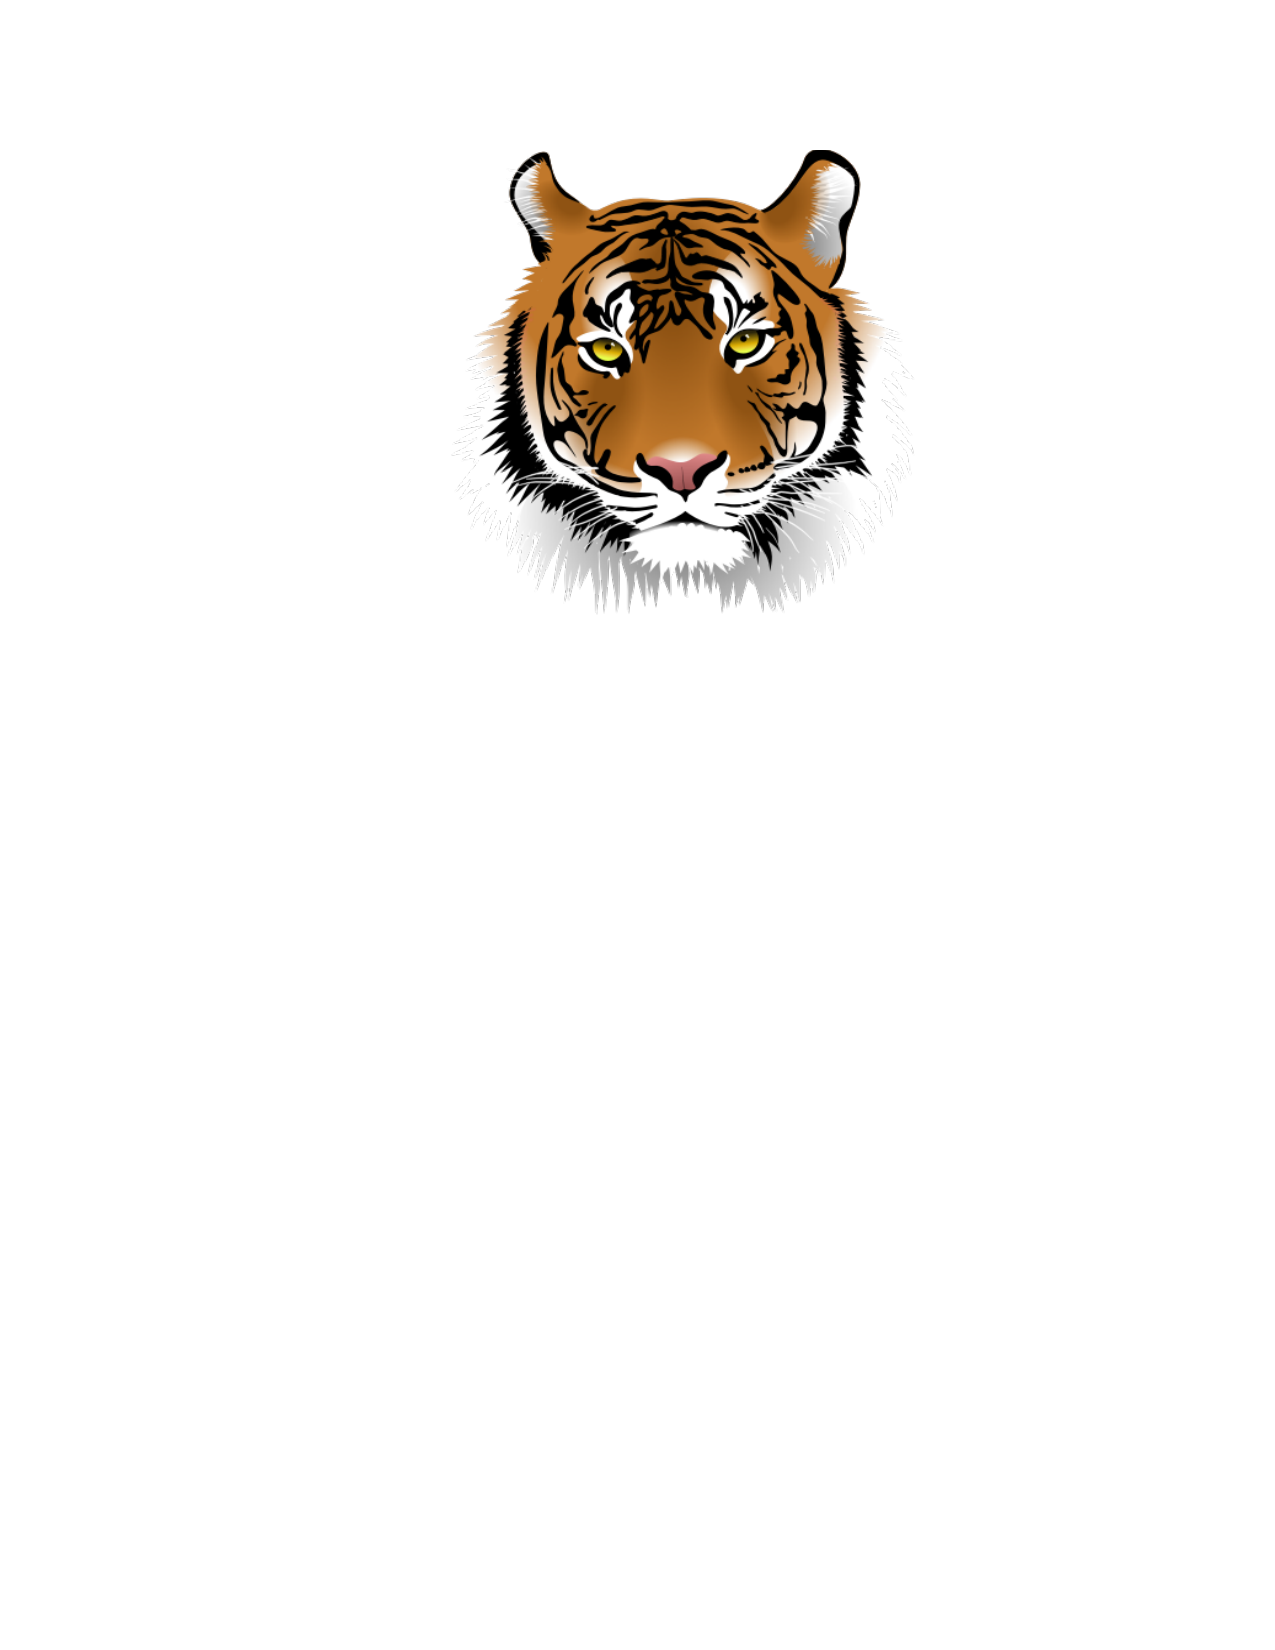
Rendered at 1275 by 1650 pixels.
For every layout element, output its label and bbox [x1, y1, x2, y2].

picture [450, 150, 915, 615]
